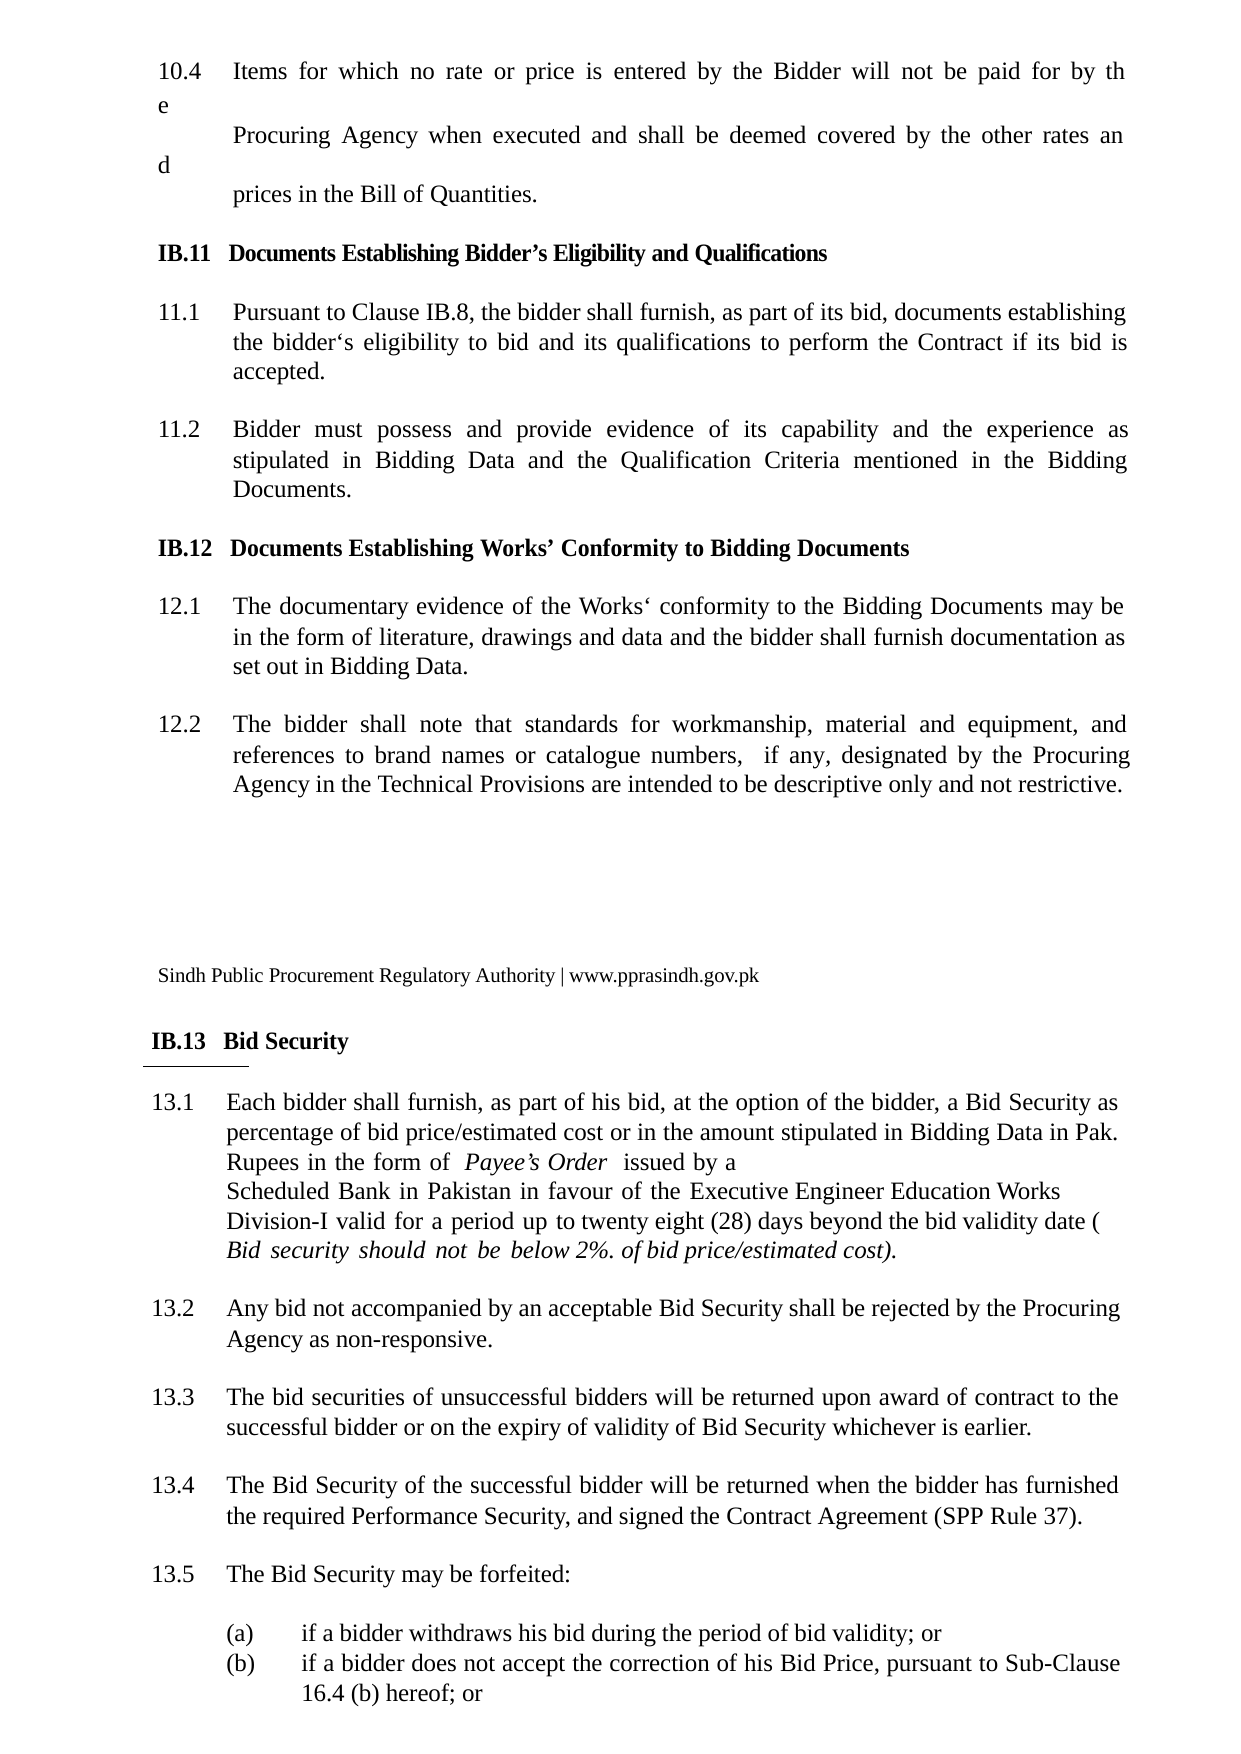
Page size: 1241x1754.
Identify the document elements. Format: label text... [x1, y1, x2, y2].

text the required Performance Security, and signed the Contract Agreement (SPP Rule 37). [151, 1501, 1134, 1530]
text 13.4 The Bid Security of the successful bidder will be returned when the bidder has furnished [151, 1466, 1134, 1501]
text 11.1 Pursuant to Clause IB.8, the bidder shall furnish, as part of its bid, documents establishing [158, 293, 1134, 327]
text Rupees in the form of Payee’s Order issued by a [151, 1147, 1134, 1176]
text 13.5 The Bid Security may be forfeited: [151, 1555, 1134, 1589]
text Agency as non-responsive. [151, 1323, 1134, 1353]
text 13.2 Any bid not accompanied by an acceptable Bid Security shall be rejected by the Procuring [151, 1289, 1134, 1323]
text accepted. [158, 356, 1134, 386]
text the bidder‘s eligibility to bid and its qualifications to perform the Contract if its bid is [158, 327, 1134, 356]
text 12.1 The documentary evidence of the Works‘ conformity to the Bidding Documents may be [158, 588, 1134, 622]
text IB.11 Documents Establishing Bidder’s Eligibility and Qualifications [158, 234, 1134, 268]
text Scheduled Bank in Pakistan in favour of the Executive Engineer Education Works Division-I valid for a period up to twenty eight (28) days beyond the bid validity date ( Bid security should not be below 2%. of bid price/estimated cost). [226, 1176, 1134, 1264]
text Agency in the Technical Provisions are intended to be descriptive only and not restrictive. [158, 769, 1134, 798]
text percentage of bid price/estimated cost or in the amount stipulated in Bidding Data in Pak. [151, 1117, 1134, 1147]
text 13.3 The bid securities of unsuccessful bidders will be returned upon award of contract to the [151, 1378, 1134, 1412]
text stipulated in Bidding Data and the Qualification Criteria mentioned in the Bidding [158, 444, 1134, 474]
text (b) if a bidder does not accept the correction of his Bid Price, pursuant to Sub-Clause [151, 1648, 1134, 1677]
text set out in Bidding Data. [158, 651, 1134, 681]
text 10.4 Items for which no rate or price is entered by the Bidder will not be paid for by the [158, 52, 1134, 120]
text Documents. [158, 474, 1134, 503]
text 16.4 (b) hereof; or [151, 1677, 1134, 1707]
text 13.1 Each bidder shall furnish, as part of his bid, at the option of the bidder, a Bid Security as [151, 1083, 1134, 1117]
text 12.2 The bidder shall note that standards for workmanship, material and equipment, and [158, 706, 1134, 739]
text Sindh Public Procurement Regulatory Authority | www.pprasindh.gov.pk 9 [158, 968, 1134, 989]
text successful bidder or on the expiry of validity of Bid Security whichever is earlier. [151, 1412, 1134, 1441]
text references to brand names or catalogue numbers, if any, designated by the Procuring [158, 739, 1134, 769]
text prices in the Bill of Quantities. [158, 179, 1134, 209]
text 11.2 Bidder must possess and provide evidence of its capability and the experience as [158, 411, 1134, 444]
text IB.13 Bid Security [151, 1014, 1134, 1058]
text (a) if a bidder withdraws his bid during the period of bid validity; or [151, 1614, 1134, 1648]
text IB.12 Documents Establishing Works’ Conformity to Bidding Documents [158, 528, 1134, 563]
text Procuring Agency when executed and shall be deemed covered by the other rates and [158, 120, 1134, 179]
text in the form of literature, drawings and data and the bidder shall furnish documentation as [158, 622, 1134, 651]
